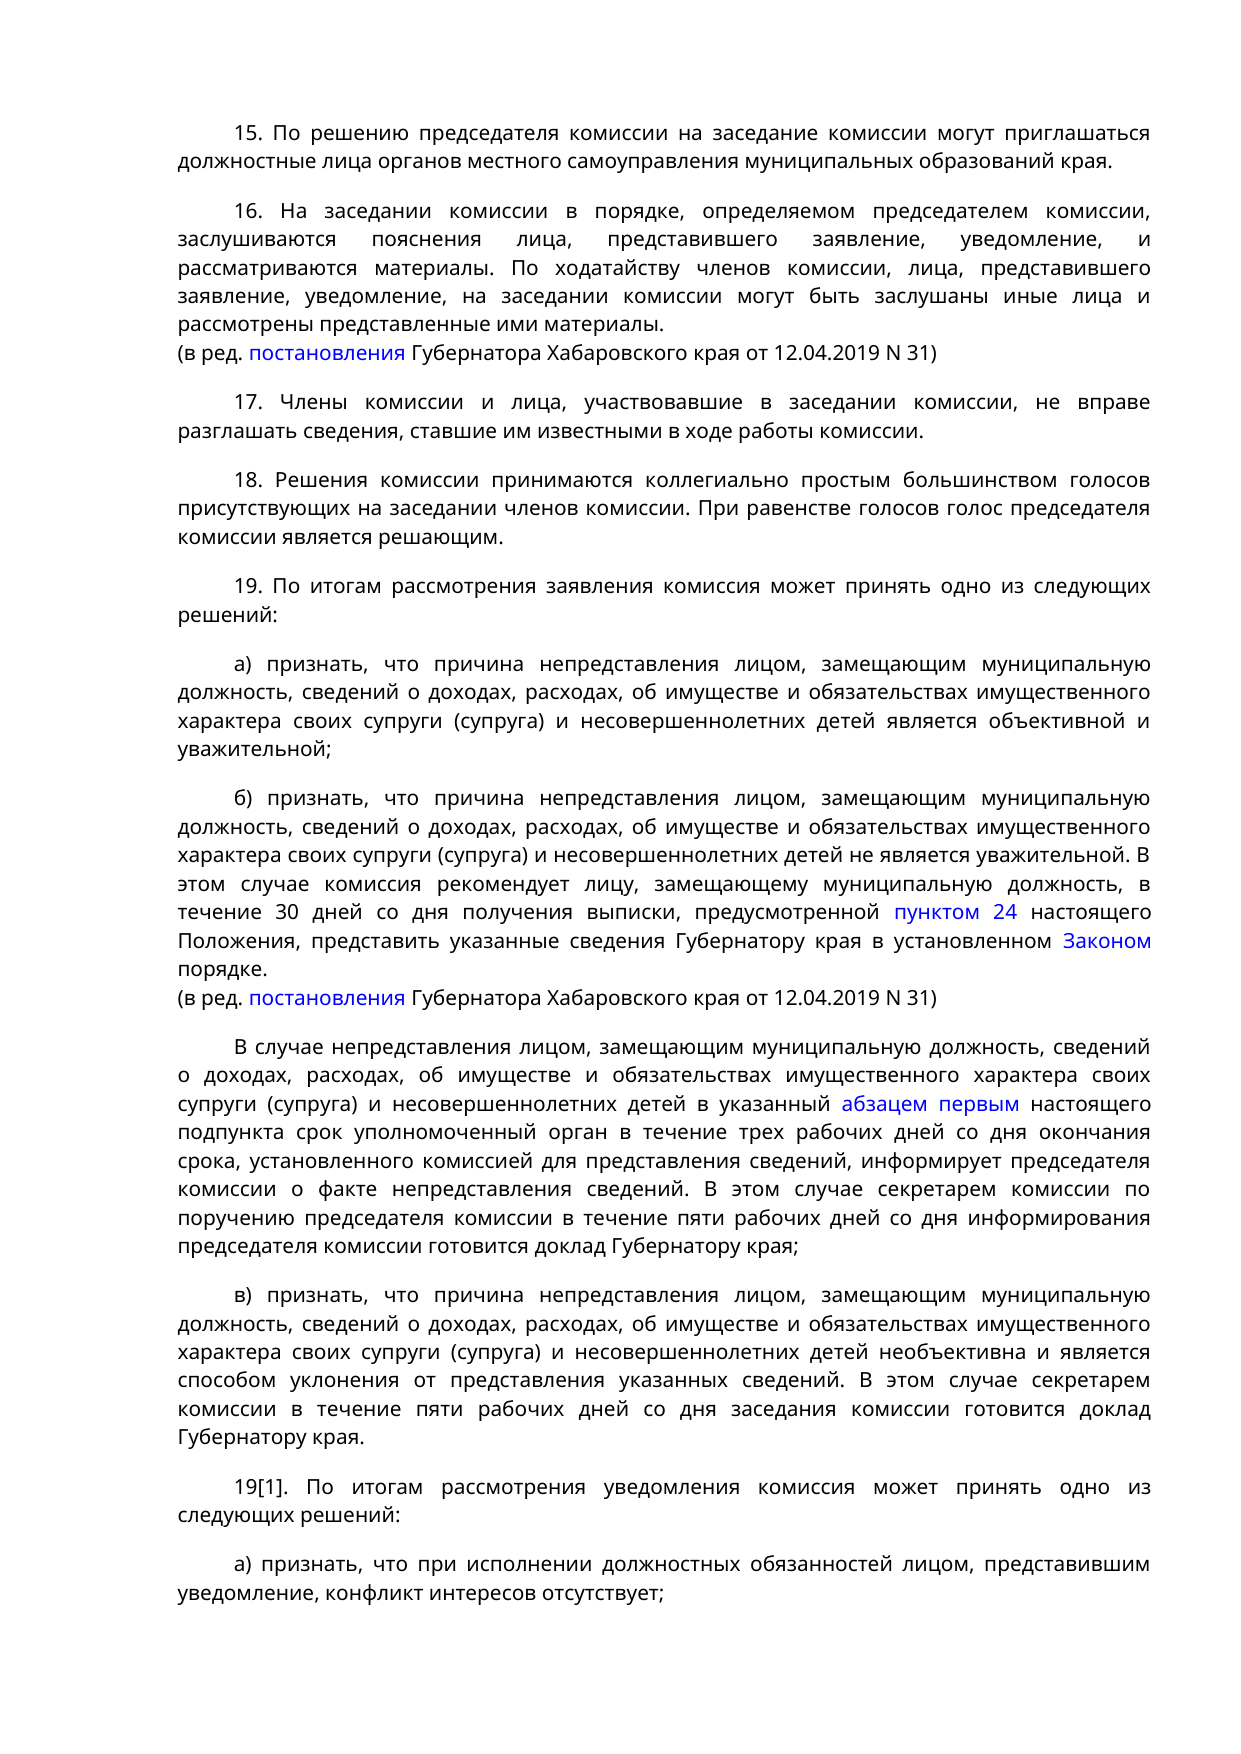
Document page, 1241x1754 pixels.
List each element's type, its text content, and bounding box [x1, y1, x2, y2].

text 19. По итогам рассмотрения заявления комиссия может принять одно из следующих решений: [177, 571, 1152, 628]
text (в ред. постановления Губернатора Хабаровского края от 12.04.2019 N 31) [177, 338, 1152, 367]
text в) признать, что причина непредставления лицом, замещающим муниципальную должность, сведений о доходах, расходах, об имуществе и обязательствах имущественного характера своих супруги (супруга) и несовершеннолетних детей необъективна и является способом уклонения от представления указанных сведений. В этом случае секретарем комиссии в течение пяти рабочих дней со дня заседания комиссии готовится доклад Губернатору края. [177, 1280, 1152, 1451]
text 18. Решения комиссии принимаются коллегиально простым большинством голосов присутствующих на заседании членов комиссии. При равенстве голосов голос председателя комиссии является решающим. [177, 465, 1152, 550]
text а) признать, что причина непредставления лицом, замещающим муниципальную должность, сведений о доходах, расходах, об имуществе и обязательствах имущественного характера своих супруги (супруга) и несовершеннолетних детей является объективной и уважительной; [177, 649, 1152, 763]
text 17. Члены комиссии и лица, участвовавшие в заседании комиссии, не вправе разглашать сведения, ставшие им известными в ходе работы комиссии. [177, 387, 1152, 444]
text 16. На заседании комиссии в порядке, определяемом председателем комиссии, заслушиваются пояснения лица, представившего заявление, уведомление, и рассматриваются материалы. По ходатайству членов комиссии, лица, представившего заявление, уведомление, на заседании комиссии могут быть заслушаны иные лица и рассмотрены представленные ими материалы. [177, 196, 1152, 338]
text 19[1]. По итогам рассмотрения уведомления комиссия может принять одно из следующих решений: [177, 1472, 1152, 1529]
text 15. По решению председателя комиссии на заседание комиссии могут приглашаться должностные лица органов местного самоуправления муниципальных образований края. [177, 118, 1152, 175]
text В случае непредставления лицом, замещающим муниципальную должность, сведений о доходах, расходах, об имуществе и обязательствах имущественного характера своих супруги (супруга) и несовершеннолетних детей в указанный абзацем первым настоящего подпункта срок уполномоченный орган в течение трех рабочих дней со дня окончания срока, установленного комиссией для представления сведений, информирует председателя комиссии о факте непредставления сведений. В этом случае секретарем комиссии по поручению председателя комиссии в течение пяти рабочих дней со дня информирования председателя комиссии готовится доклад Губернатору края; [177, 1032, 1152, 1259]
text (в ред. постановления Губернатора Хабаровского края от 12.04.2019 N 31) [177, 983, 1152, 1011]
text б) признать, что причина непредставления лицом, замещающим муниципальную должность, сведений о доходах, расходах, об имуществе и обязательствах имущественного характера своих супруги (супруга) и несовершеннолетних детей не является уважительной. В этом случае комиссия рекомендует лицу, замещающему муниципальную должность, в течение 30 дней со дня получения выписки, предусмотренной пунктом 24 настоящего Положения, представить указанные сведения Губернатору края в установленном Законом порядке. [177, 783, 1152, 983]
text а) признать, что при исполнении должностных обязанностей лицом, представившим уведомление, конфликт интересов отсутствует; [177, 1549, 1152, 1606]
